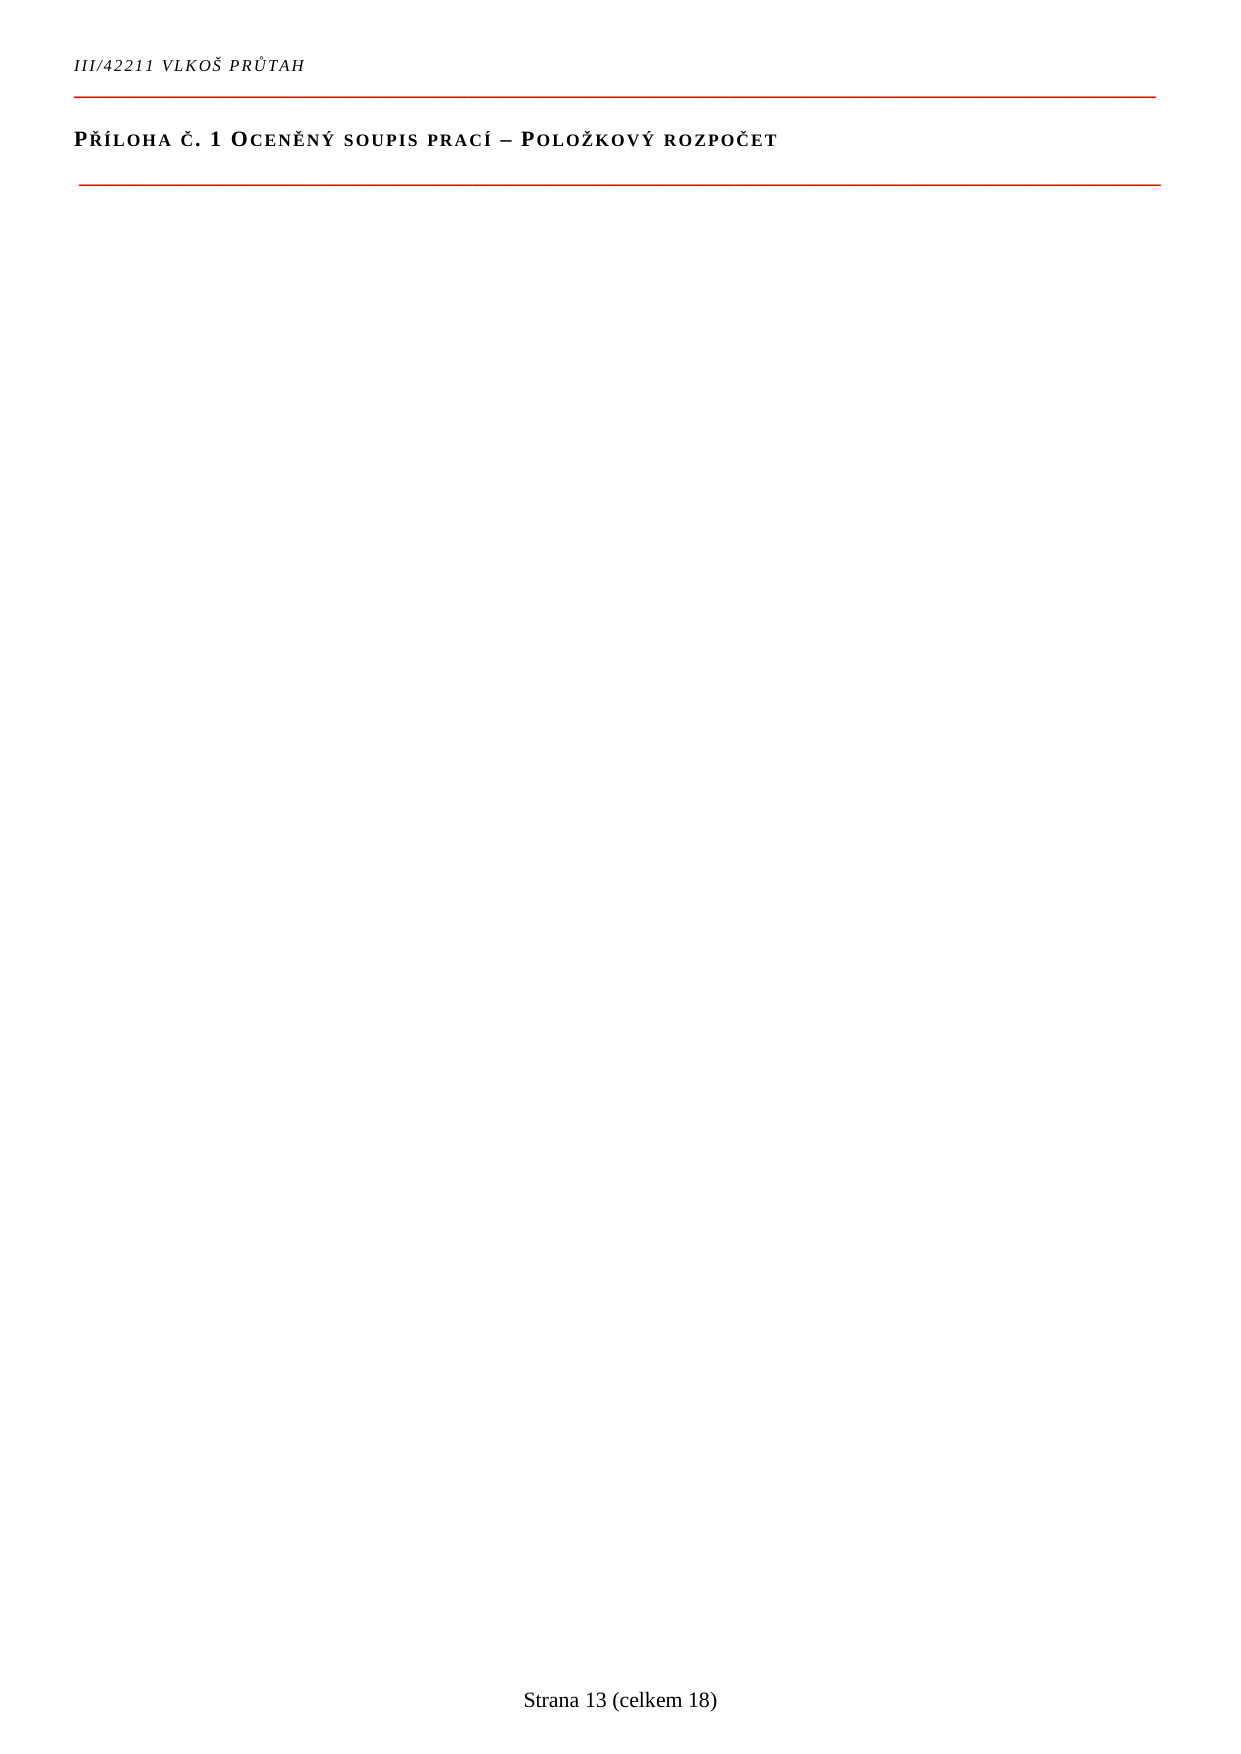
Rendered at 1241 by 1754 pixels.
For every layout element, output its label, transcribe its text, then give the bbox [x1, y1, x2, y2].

text ___________________________________________________________________________________________________ [74, 163, 1167, 189]
text Příloha č. 1 Oceněný soupis prací – Položkový rozpočet [74, 126, 1167, 151]
